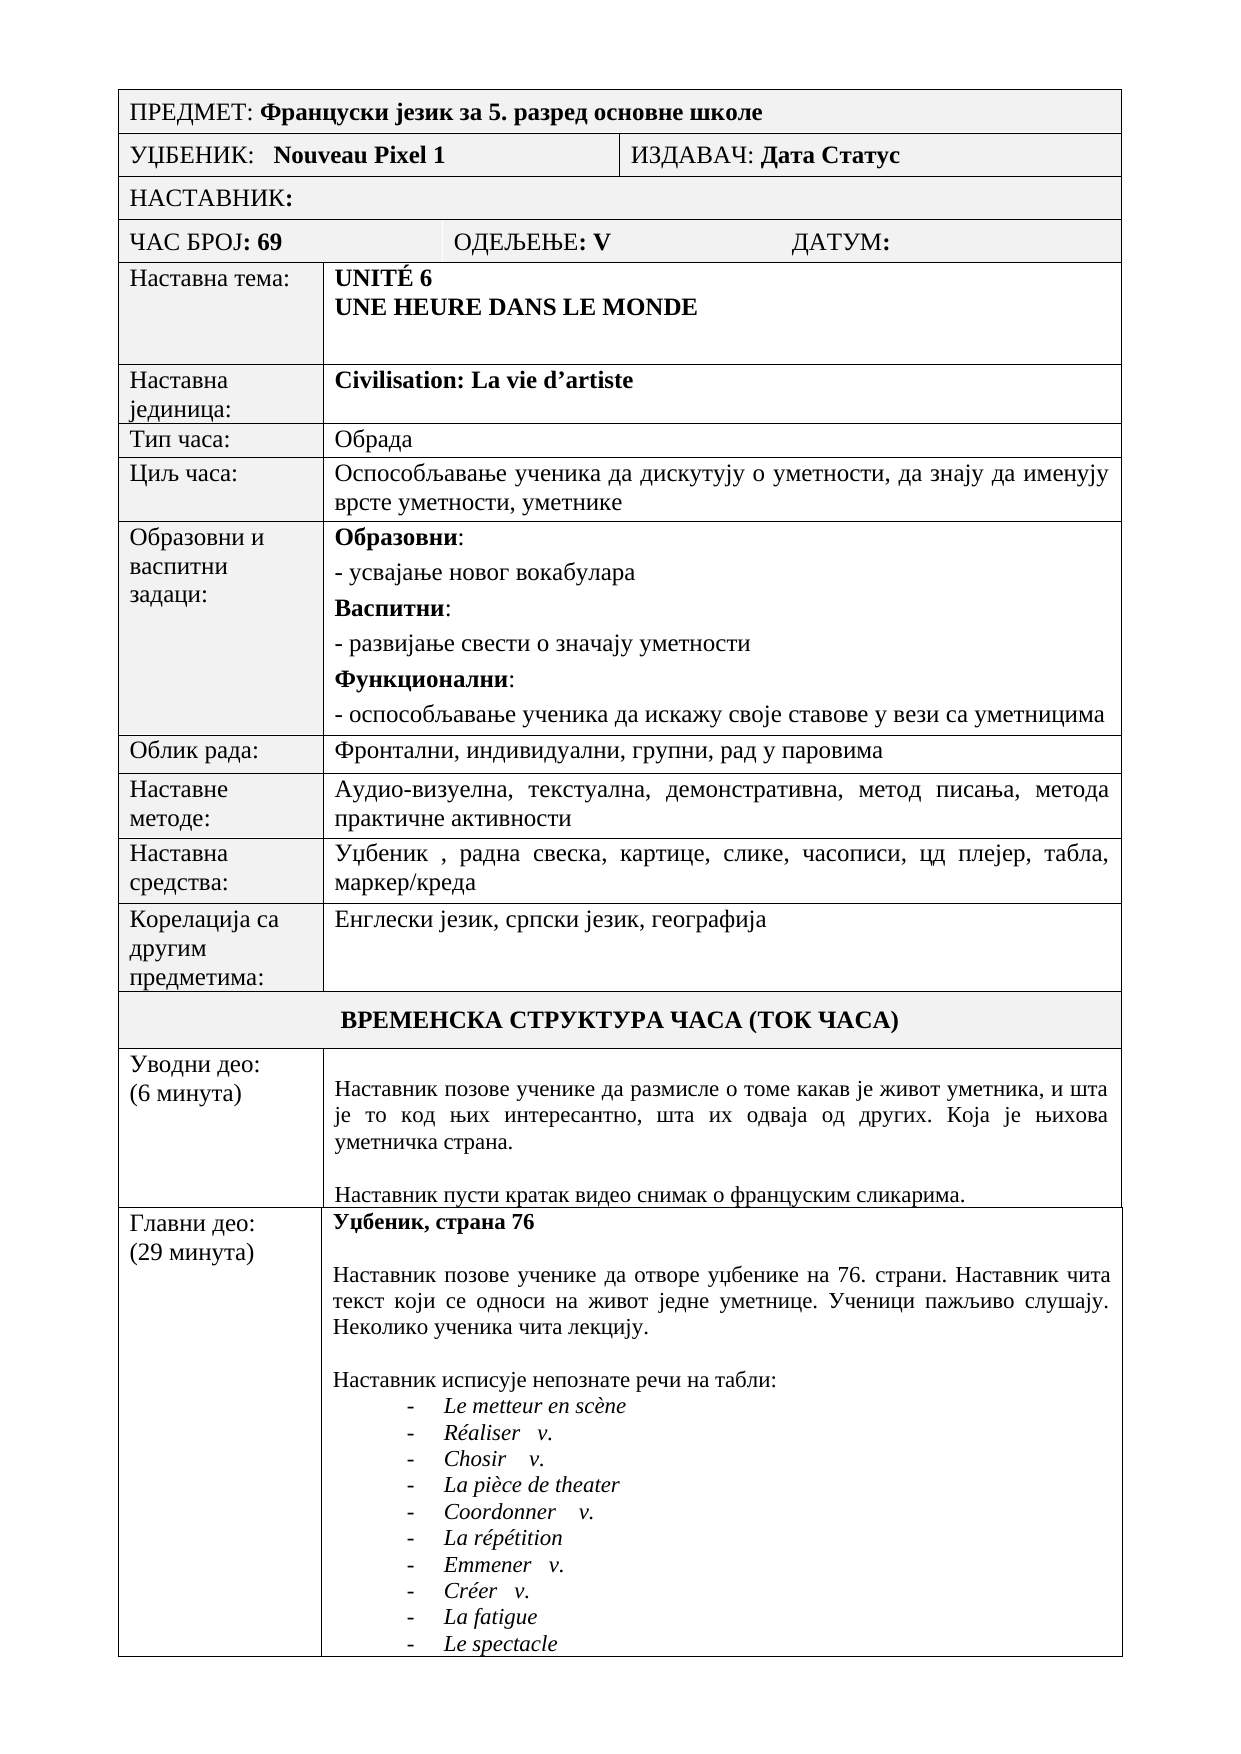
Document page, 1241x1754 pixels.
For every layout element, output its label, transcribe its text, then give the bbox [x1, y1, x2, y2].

table_cell Наставна тема: [119, 263, 323, 364]
table_cell ИЗДАВАЧ: Дата Статус [620, 134, 1121, 176]
table_cell Корелација са другим предметима: [119, 904, 323, 991]
table_cell Уџбеник , радна свеска, картице, слике, часописи, цд плејер, табла, маркер/креда [324, 839, 1121, 903]
table_cell ОДЕЉЕЊЕ: V [443, 220, 780, 262]
table_cell ВРЕМЕНСКА СТРУКТУРА ЧАСА (ТОК ЧАСА) [119, 992, 1121, 1048]
table_cell Образовни: - усвајање новог вокабулара Васпитни: - развијање свести о значају уметности Функционални: - оспособљавање ученика да искажу своје ставове у вези са уметницима [324, 522, 1121, 734]
table_cell Наставник позове ученике да размисле о томе какав је живот уметника, и шта је то код њих интересантно, шта их одваја од других. Која је њихова уметничка страна. Наставник пусти кратак видео снимак о француским сликарима. [324, 1049, 1121, 1207]
table_cell Обрада [324, 424, 1121, 457]
table_cell Наставна јединица: [119, 365, 323, 423]
table_cell Фронтални, индивидуални, групни, рад у паровима [324, 736, 1121, 773]
table_cell UNITÉ 6 UNE HEURE DANS LE MONDE [324, 263, 1121, 364]
table_cell Аудио-визуелна, текстуална, демонстративна, метод писања, метода практичне активности [324, 774, 1121, 837]
table_cell Наставна средства: [119, 839, 323, 903]
table_cell УЏБЕНИК: Nouveau Pixel 1 [119, 134, 619, 176]
table_cell Наставне методе: [119, 774, 323, 837]
table_cell Облик рада: [119, 736, 323, 773]
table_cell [322, 1208, 1122, 1656]
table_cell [119, 1208, 321, 1656]
table_cell ЧАС БРОЈ: 69 [119, 220, 442, 262]
table_cell Тип часа: [119, 424, 323, 457]
table_cell Оспособљавање ученика да дискутују о уметности, да знају да именују врсте уметности, уметнике [324, 458, 1121, 521]
table_cell Циљ часа: [119, 458, 323, 521]
table_cell ДАТУМ: [780, 220, 1121, 262]
table_cell Енглески језик, српски језик, географија [324, 904, 1121, 991]
table_cell Образовни и васпитни задаци: [119, 522, 323, 734]
table_cell НАСТАВНИК: [119, 177, 1121, 219]
table_cell Civilisation: La vie d’artiste [324, 365, 1121, 423]
table_header ПРЕДМЕТ: Француски језик за 5. разред основне школе [119, 90, 1121, 132]
table_cell Уводни део: (6 минута) [119, 1049, 323, 1207]
